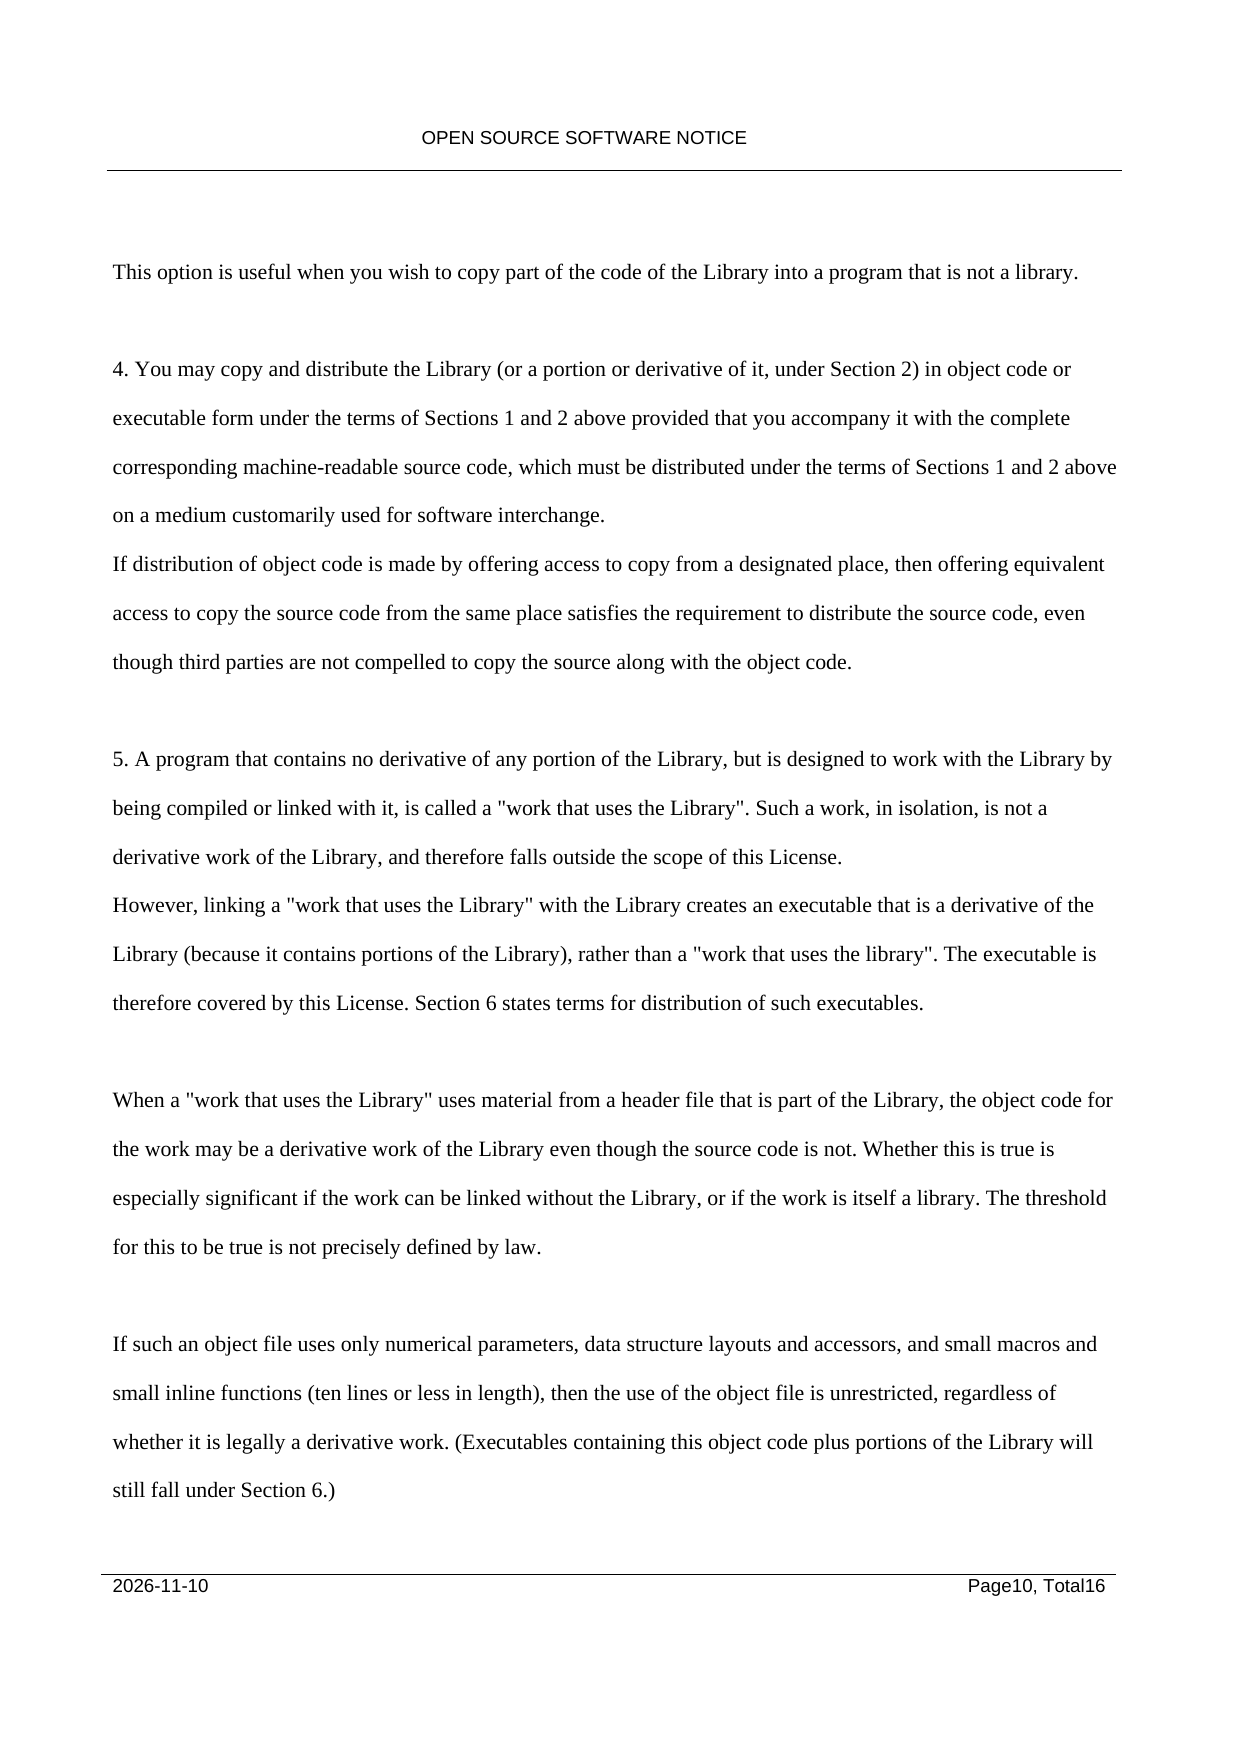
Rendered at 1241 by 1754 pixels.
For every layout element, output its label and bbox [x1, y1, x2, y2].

text [112, 206, 1128, 1506]
